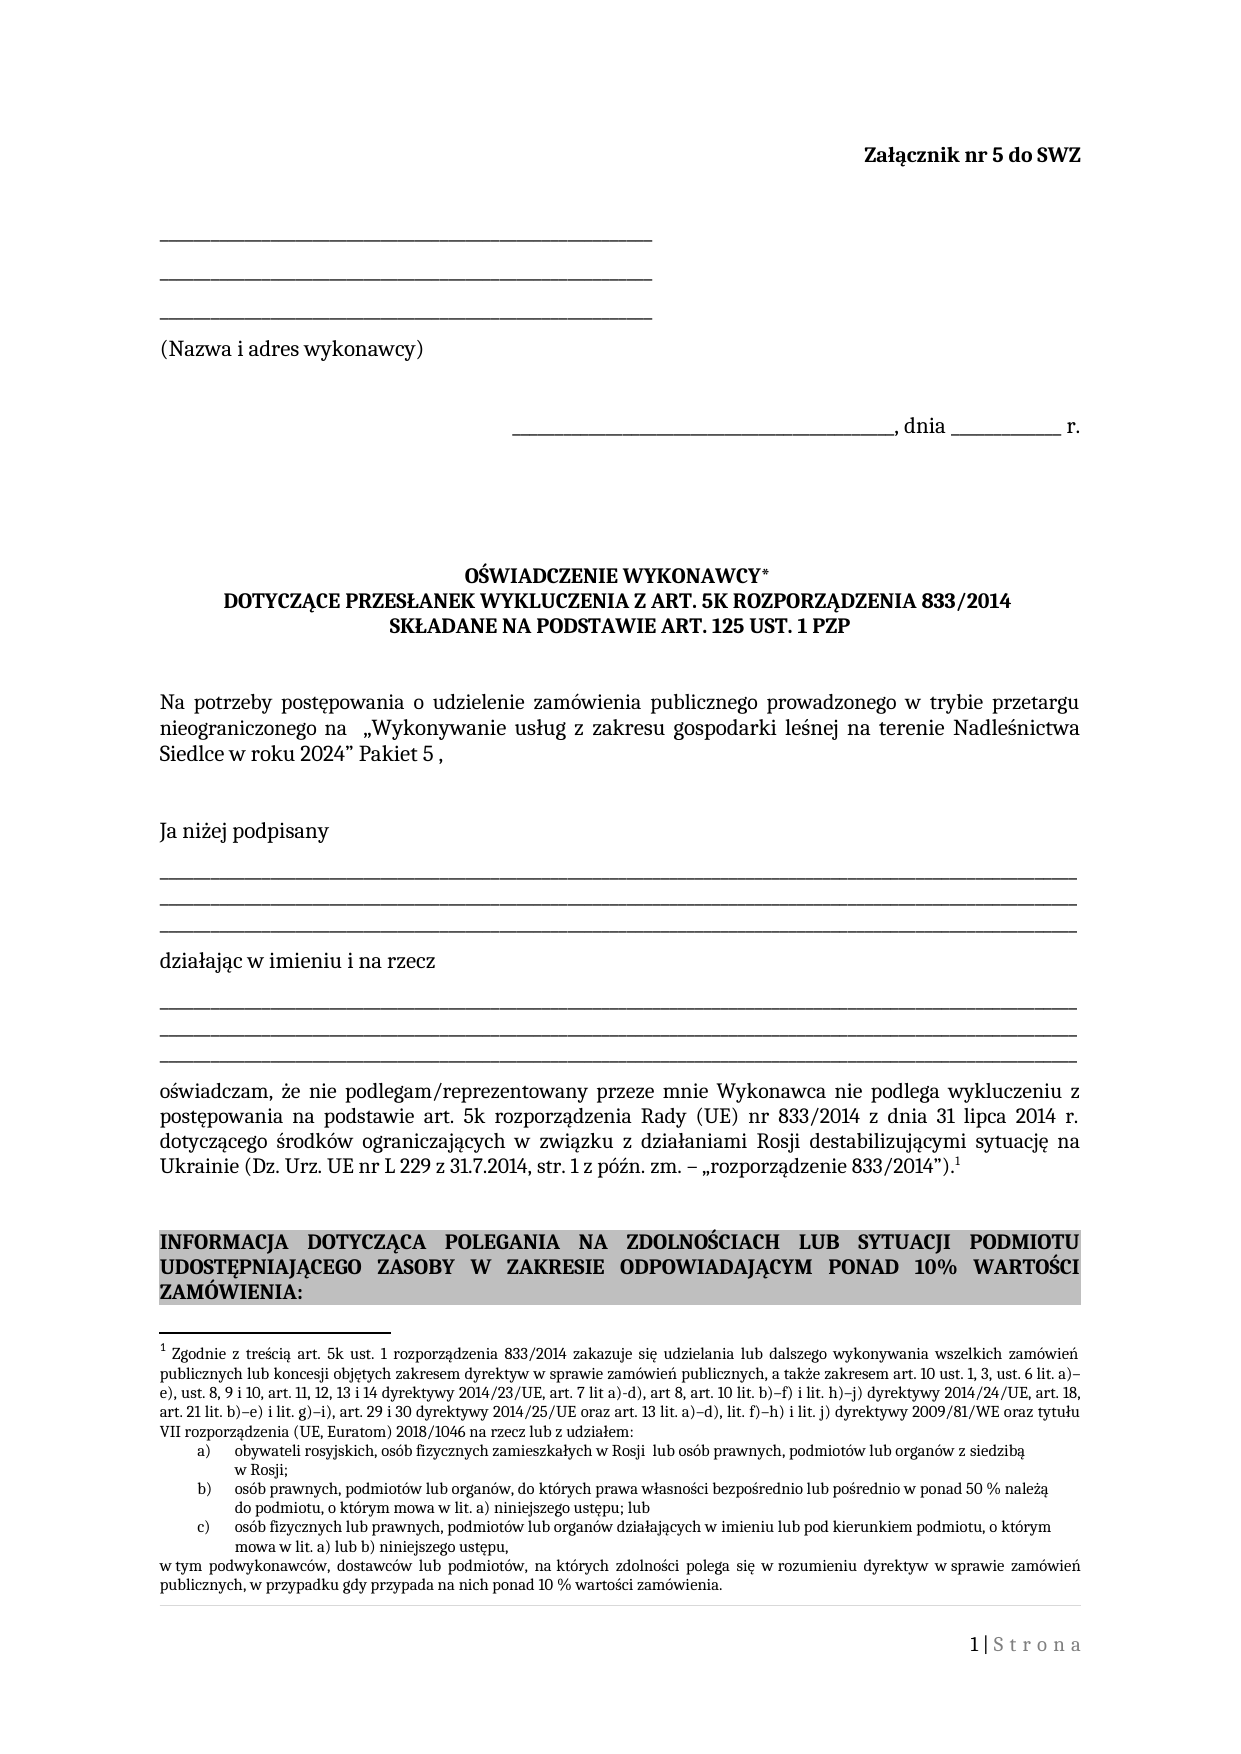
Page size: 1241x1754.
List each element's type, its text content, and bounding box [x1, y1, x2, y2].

text __________________________________________________________ [159, 297, 1081, 323]
text Na potrzeby postępowania o udzielenie zamówienia publicznego prowadzonego w trybie przetargu nieograniczonego na „Wykonywanie usług z zakresu gospodarki leśnej na terenie Nadleśnictwa Siedlce w roku 2024” Pakiet 5 , [159, 690, 1081, 768]
text oświadczam, że nie podlegam/reprezentowany przeze mnie Wykonawca nie podlega wykluczeniu z postępowania na podstawie art. 5k rozporządzenia Rady (UE) nr 833/2014 z dnia 31 lipca 2014 r. dotyczącego środków ograniczających w związku z działaniami Rosji destabilizującymi sytuację na Ukrainie (Dz. Urz. UE nr L 229 z 31.7.2014, str. 1 z późn. zm. – „rozporządzenie 833/2014”). [159, 1079, 1081, 1179]
text OŚWIADCZENIE WYKONAWCY* DOTYCZĄCE PRZESŁANEK WYKLUCZENIA Z ART. 5K ROZPORZĄDZENIA 833/2014 SKŁADANE NA PODSTAWIE ART. 125 UST. 1 PZP [159, 564, 1081, 639]
text INFORMACJA DOTYCZĄCA POLEGANIA NA ZDOLNOŚCIACH LUB SYTUACJI PODMIOTU UDOSTĘPNIAJĄCEGO ZASOBY W ZAKRESIE ODPOWIADAJĄCYM PONAD 10% WARTOŚCI ZAMÓWIENIA: [159, 1230, 1081, 1305]
text (Nazwa i adres wykonawcy) [159, 336, 1081, 362]
text __________________________________________________________ [159, 258, 1081, 284]
text ____________________________________________________________________________________________________________________________________________________________________________________________________________________________________________________________________________________________________________________________________ [159, 857, 1081, 936]
text ____________________________________________________________________________________________________________________________________________________________________________________________________________________________________________________________________________________________________________________________________ [159, 987, 1081, 1066]
text Ja niżej podpisany [159, 818, 1081, 844]
text Załącznik nr 5 do SWZ [159, 142, 1081, 168]
text działając w imieniu i na rzecz [159, 948, 1081, 974]
text __________________________________________________________ [159, 219, 1081, 245]
text _____________________________________________, dnia _____________ r. [159, 413, 1081, 439]
